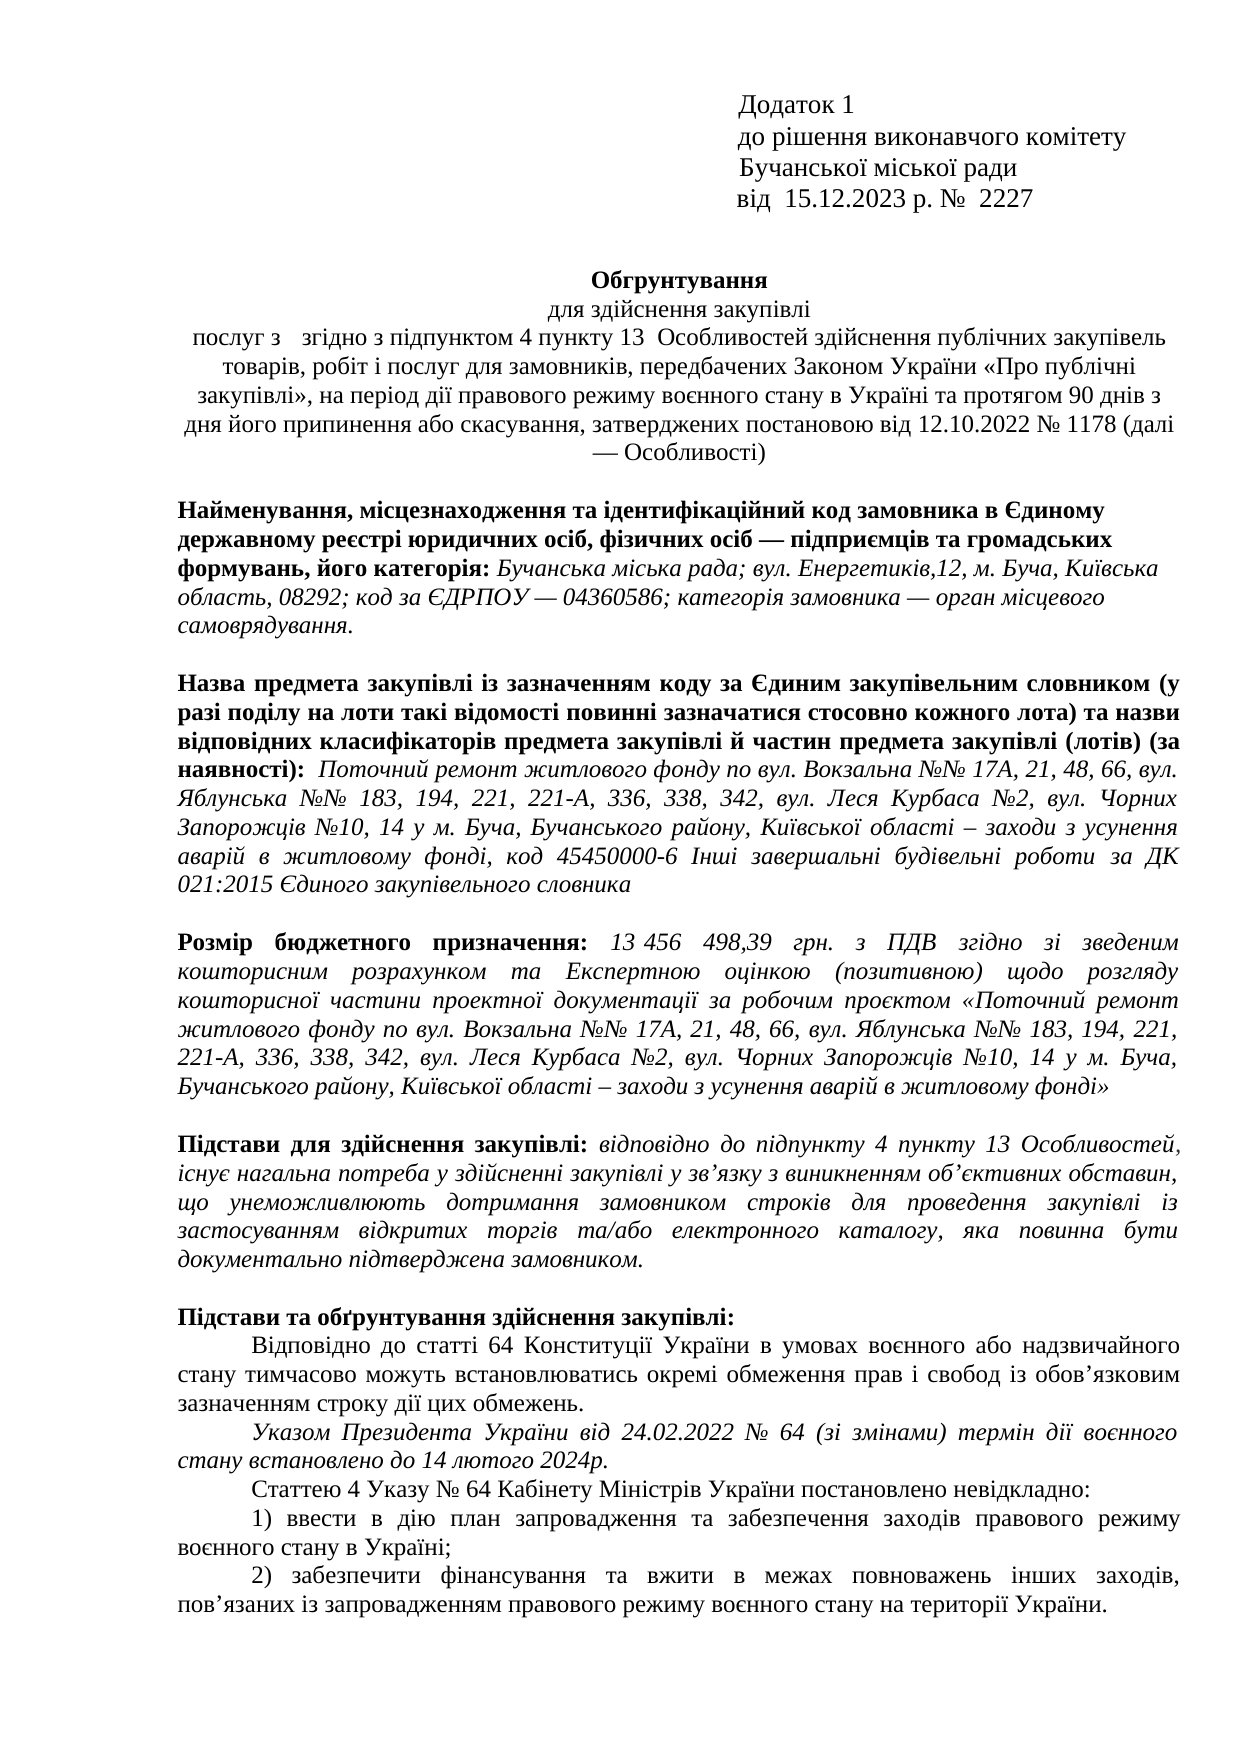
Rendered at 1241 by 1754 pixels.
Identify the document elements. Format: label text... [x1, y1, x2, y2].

text Указом Президента України від 24.02.2022 № 64 (зі змінами) термін дії воєнного стану встановлено до 14 лютого 2024р. [177, 1417, 1181, 1474]
text Розмір бюджетного призначення: 13 456 498,39 грн. з ПДВ згідно зі зведеним кошторисним розрахунком та Експертною оцінкою (позитивною) щодо розгляду кошторисної частини проектної документації за робочим проєктом «Поточний ремонт житлового фонду по вул. Вокзальна №№ 17А, 21, 48, 66, вул. Яблунська №№ 183, 194, 221, 221-А, 336, 338, 342, вул. Леся Курбаса №2, вул. Чорних Запорожців №10, 14 у м. Буча, Бучанського району, Київської області – заходи з усунення аварій в житловому фонді» [177, 927, 1181, 1100]
text Підстави та обґрунтування здійснення закупівлі: [177, 1302, 1181, 1330]
text Статтею 4 Указу № 64 Кабінету Міністрів України постановлено невідкладно: [177, 1474, 1181, 1503]
text від 15.12.2023 р. № 222706 [177, 182, 1181, 213]
text Найменування, місцезнаходження та ідентифікаційний код замовника в Єдиному державному реєстрі юридичних осіб, фізичних осіб — підприємців та громадських формувань, його категорія: Бучанська міська рада; вул. Енергетиків,12, м. Буча, Київська область, 08292; код за ЄДРПОУ — 04360586; категорія замовника — орган місцевого самоврядування. [177, 495, 1181, 639]
text Відповідно до статті 64 Конституції України в умовах воєнного або надзвичайного стану тимчасово можуть встановлюватись окремі обмеження прав і свобод із обов’язковим зазначенням строку дії цих обмежень. [177, 1330, 1181, 1417]
text для здійснення закупівлі [177, 294, 1181, 322]
text Додаток 1 [177, 89, 1181, 120]
text Назва предмета закупівлі із зазначенням коду за Єдиним закупівельним словником (у разі поділу на лоти такі відомості повинні зазначатися стосовно кожного лота) та назви відповідних класифікаторів предмета закупівлі й частин предмета закупівлі (лотів) (за наявності): Поточний ремонт житлового фонду по вул. Вокзальна №№ 17А, 21, 48, 66, вул. Яблунська №№ 183, 194, 221, 221-А, 336, 338, 342, вул. Леся Курбаса №2, вул. Чорних Запорожців №10, 14 у м. Буча, Бучанського району, Київської області – заходи з усунення аварій в житловому фонді, код 45450000-6 Інші завершальні будівельні роботи за ДК 021:2015 Єдиного закупівельного словника [177, 668, 1181, 898]
text Підстави для здійснення закупівлі: відповідно до підпункту 4 пункту 13 Особливостей, існує нагальна потреба у здійсненні закупівлі у зв’язку з виникненням об’єктивних обставин, що унеможливлюють дотримання замовником строків для проведення закупівлі із застосуванням відкритих торгів та/або електронного каталогу, яка повинна бути документально підтверджена замовником. [177, 1129, 1181, 1273]
text Обгрунтування [177, 265, 1181, 294]
text Бучанської міської ради [177, 151, 1181, 182]
text послуг з згідно з підпунктом 4 пункту 13 Особливостей здійснення публічних закупівель товарів, робіт і послуг для замовників, передбачених Законом України «Про публічні закупівлі», на період дії правового режиму воєнного стану в Україні та протягом 90 днів з дня його припинення або скасування, затверджених постановою від 12.10.2022 № 1178 (далі — Особливості) [177, 322, 1181, 466]
text 2) забезпечити фінансування та вжити в межах повноважень інших заходів, пов’язаних із запровадженням правового режиму воєнного стану на території України. [177, 1560, 1181, 1618]
text 1) ввести в дію план запровадження та забезпечення заходів правового режиму воєнного стану в Україні; [177, 1503, 1181, 1560]
text до рішення виконавчого комітету [177, 120, 1181, 151]
